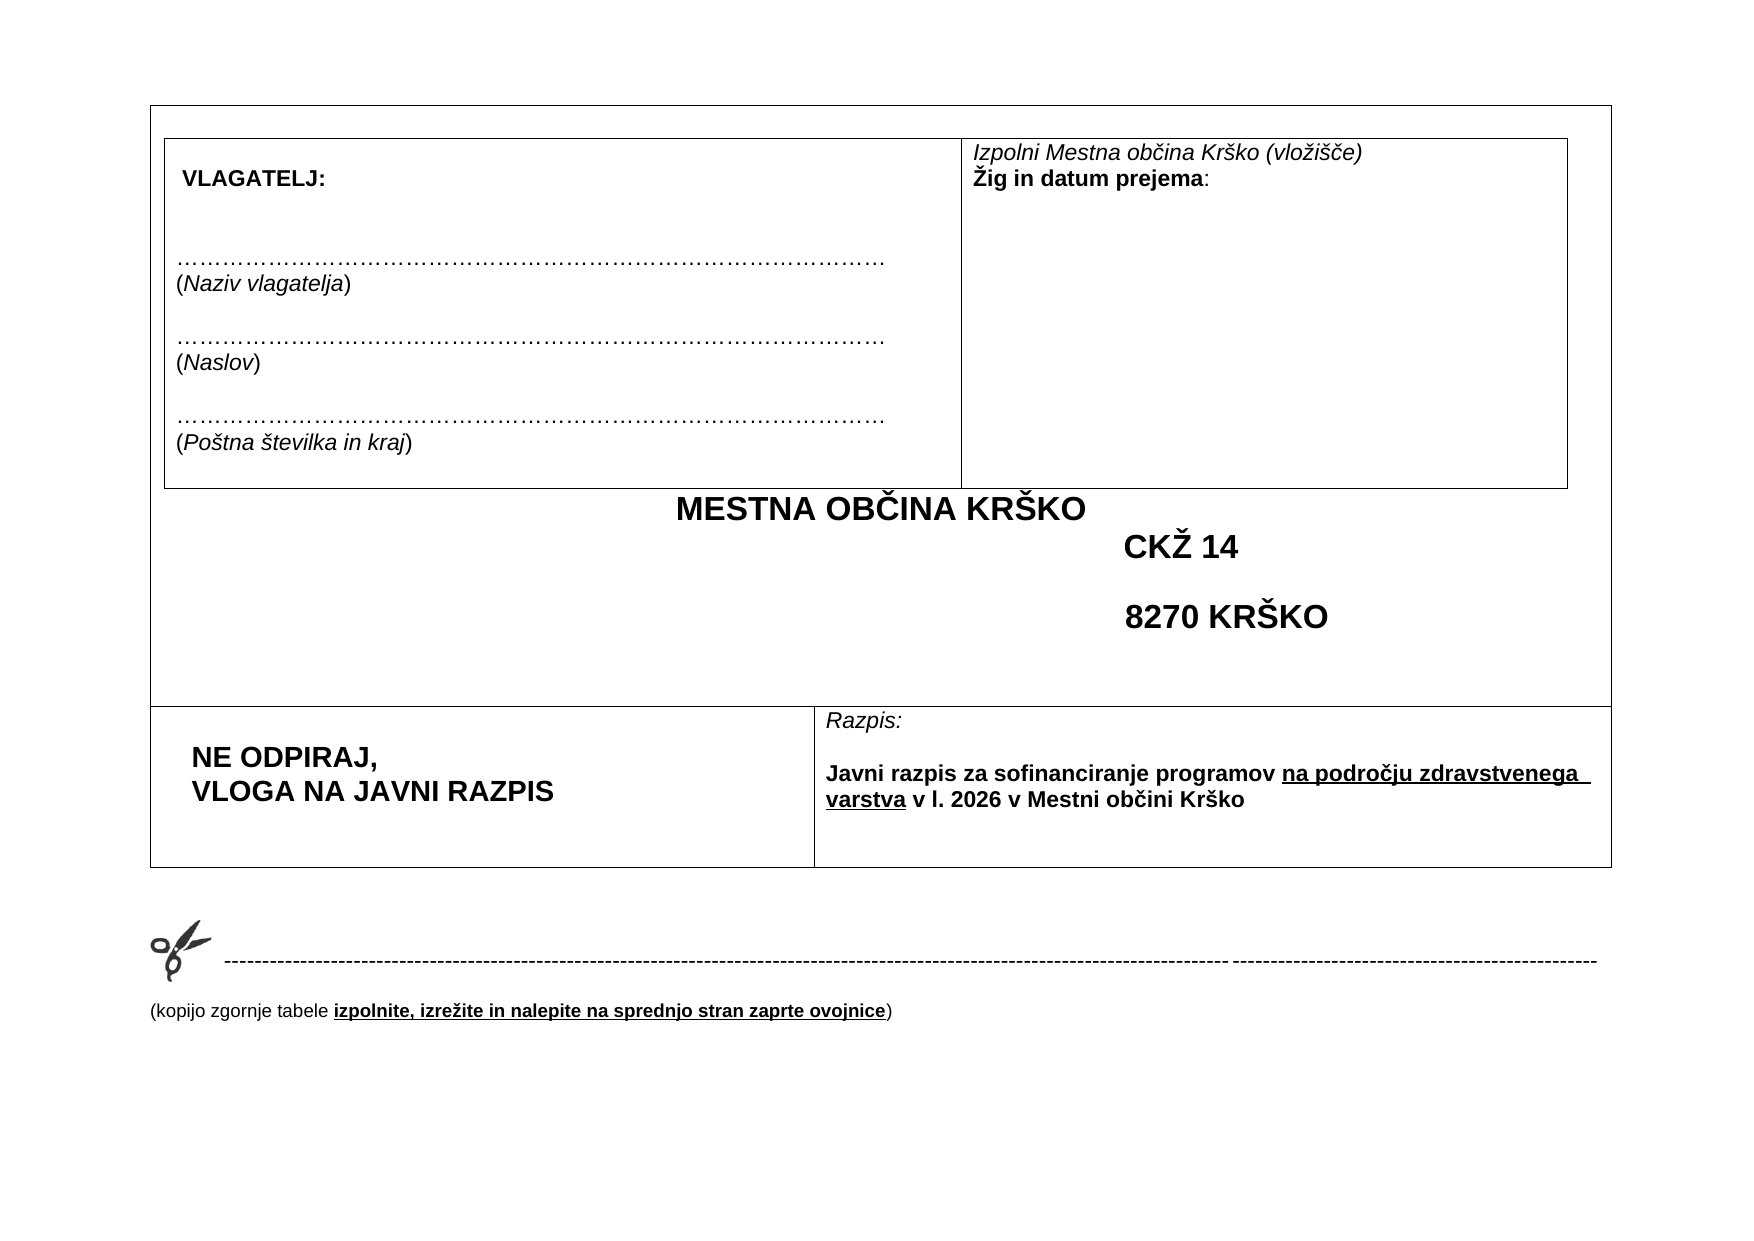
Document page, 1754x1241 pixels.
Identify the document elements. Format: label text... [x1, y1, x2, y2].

picture [150, 920, 212, 982]
text ------------------------------------------------------------------------------------------------------------------------------------------------------------------------------------ [212, 947, 1604, 974]
text (kopijo zgornje tabele izpolnite, izrežite in nalepite na sprednjo stran zaprte ovojnice) [150, 1000, 1604, 1022]
table_cell Razpis: Javni razpis za sofinanciranje programov na področju zdravstvenega varstva v l. 2026 v Mestni občini Krško [815, 707, 1611, 867]
table_header MESTNA OBČINA KRŠKO CKŽ 14 8270 KRŠKO [151, 106, 1611, 706]
table_cell NE ODPIRAJ, VLOGA NA JAVNI RAZPIS [151, 707, 814, 867]
